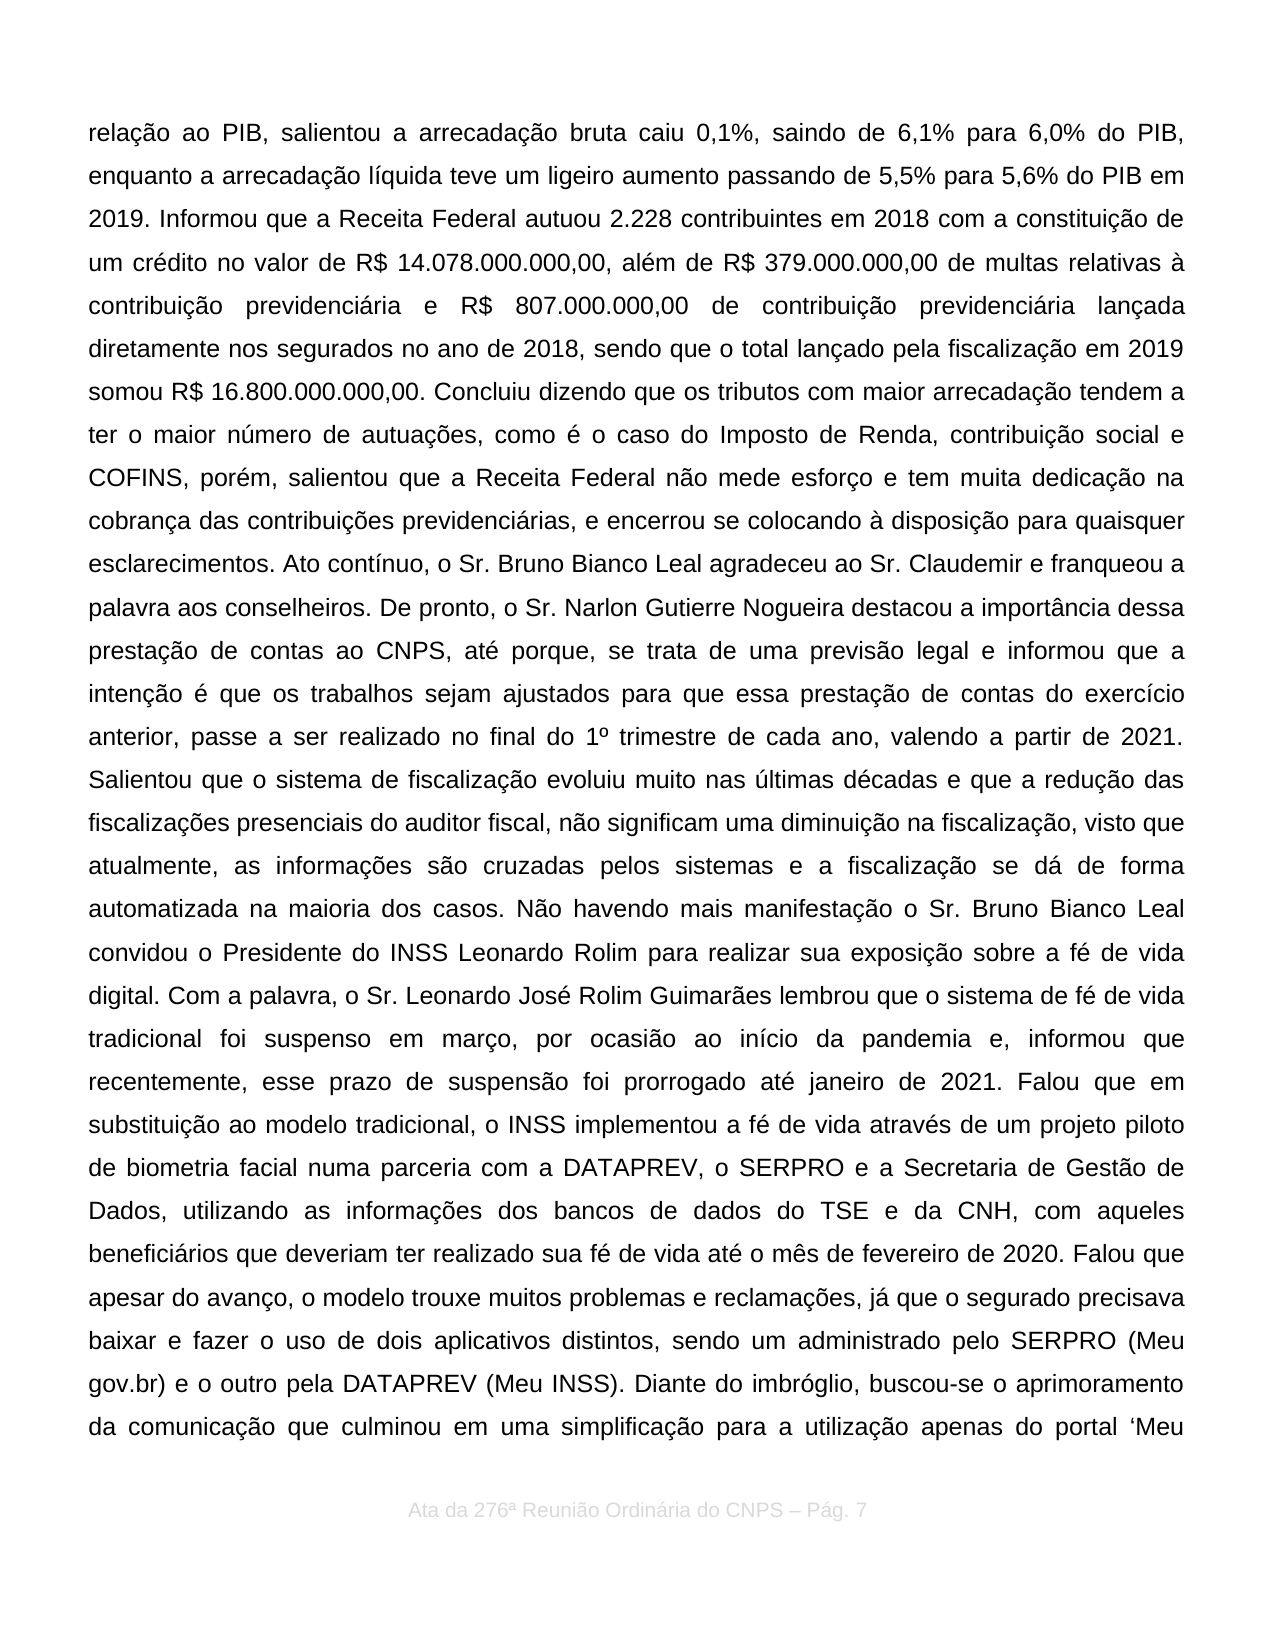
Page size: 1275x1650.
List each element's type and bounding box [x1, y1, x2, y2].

text [87, 118, 1186, 1441]
